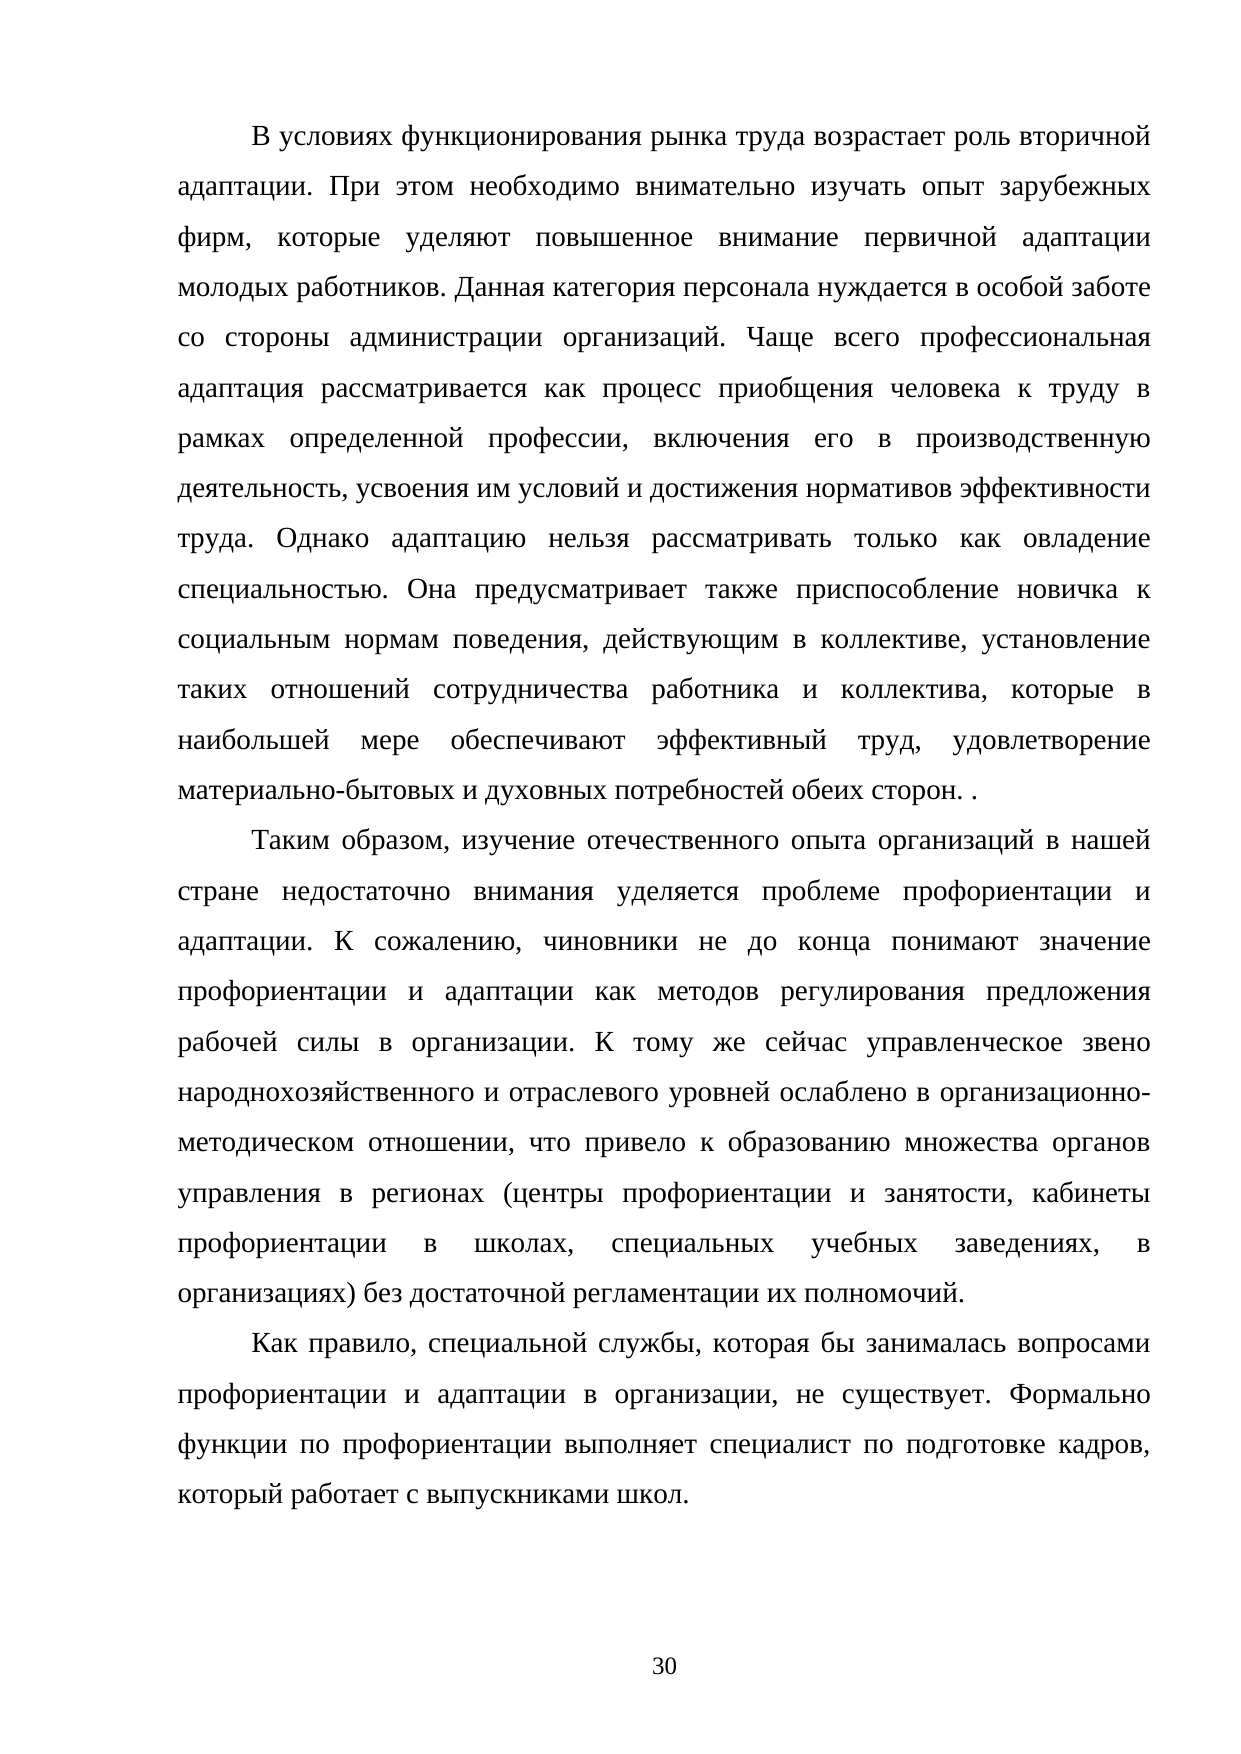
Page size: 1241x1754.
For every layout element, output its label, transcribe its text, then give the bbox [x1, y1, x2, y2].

text Как правило, специальной службы, которая бы занималась вопросами профориентации и адаптации в организации, не существует. Формально функции по профориентации выполняет специалист по подготовке кадров, который работает с выпускниками школ. [177, 1326, 1152, 1510]
text В условиях функционирования рынка труда возрастает роль вторичной адаптации. При этом необходимо внимательно изучать опыт зарубежных фирм, которые уделяют повышенное внимание первичной адаптации молодых работников. Данная категория персонала нуждается в особой заботе со стороны администрации организаций. Чаще всего профессиональная адаптация рассматривается как процесс приобщения человека к труду в рамках определенной профессии, включения его в производственную деятельность, усвоения им условий и достижения нормативов эффективности труда. Однако адаптацию нельзя рассматривать только как овладение специальностью. Она предусматривает также приспособление новичка к социальным нормам поведения, действующим в коллективе, установление таких отношений сотрудничества работника и коллектива, которые в наибольшей мере обеспечивают эффективный труд, удовлетворение материально-бытовых и духовных потребностей обеих сторон. . [177, 118, 1152, 806]
text Таким образом, изучение отечественного опыта организаций в нашей стране недостаточно внимания уделяется проблеме профориентации и адаптации. К сожалению, чиновники не до конца понимают значение профориентации и адаптации как методов регулирования предложения рабочей силы в организации. К тому же сейчас управленческое звено народнохозяйственного и отраслевого уровней ослаблено в организационно-методическом отношении, что привело к образованию множества органов управления в регионах (центры профориентации и занятости, кабинеты профориентации в школах, специальных учебных заведениях, в организациях) без достаточной регламентации их полномочий. [177, 822, 1152, 1309]
